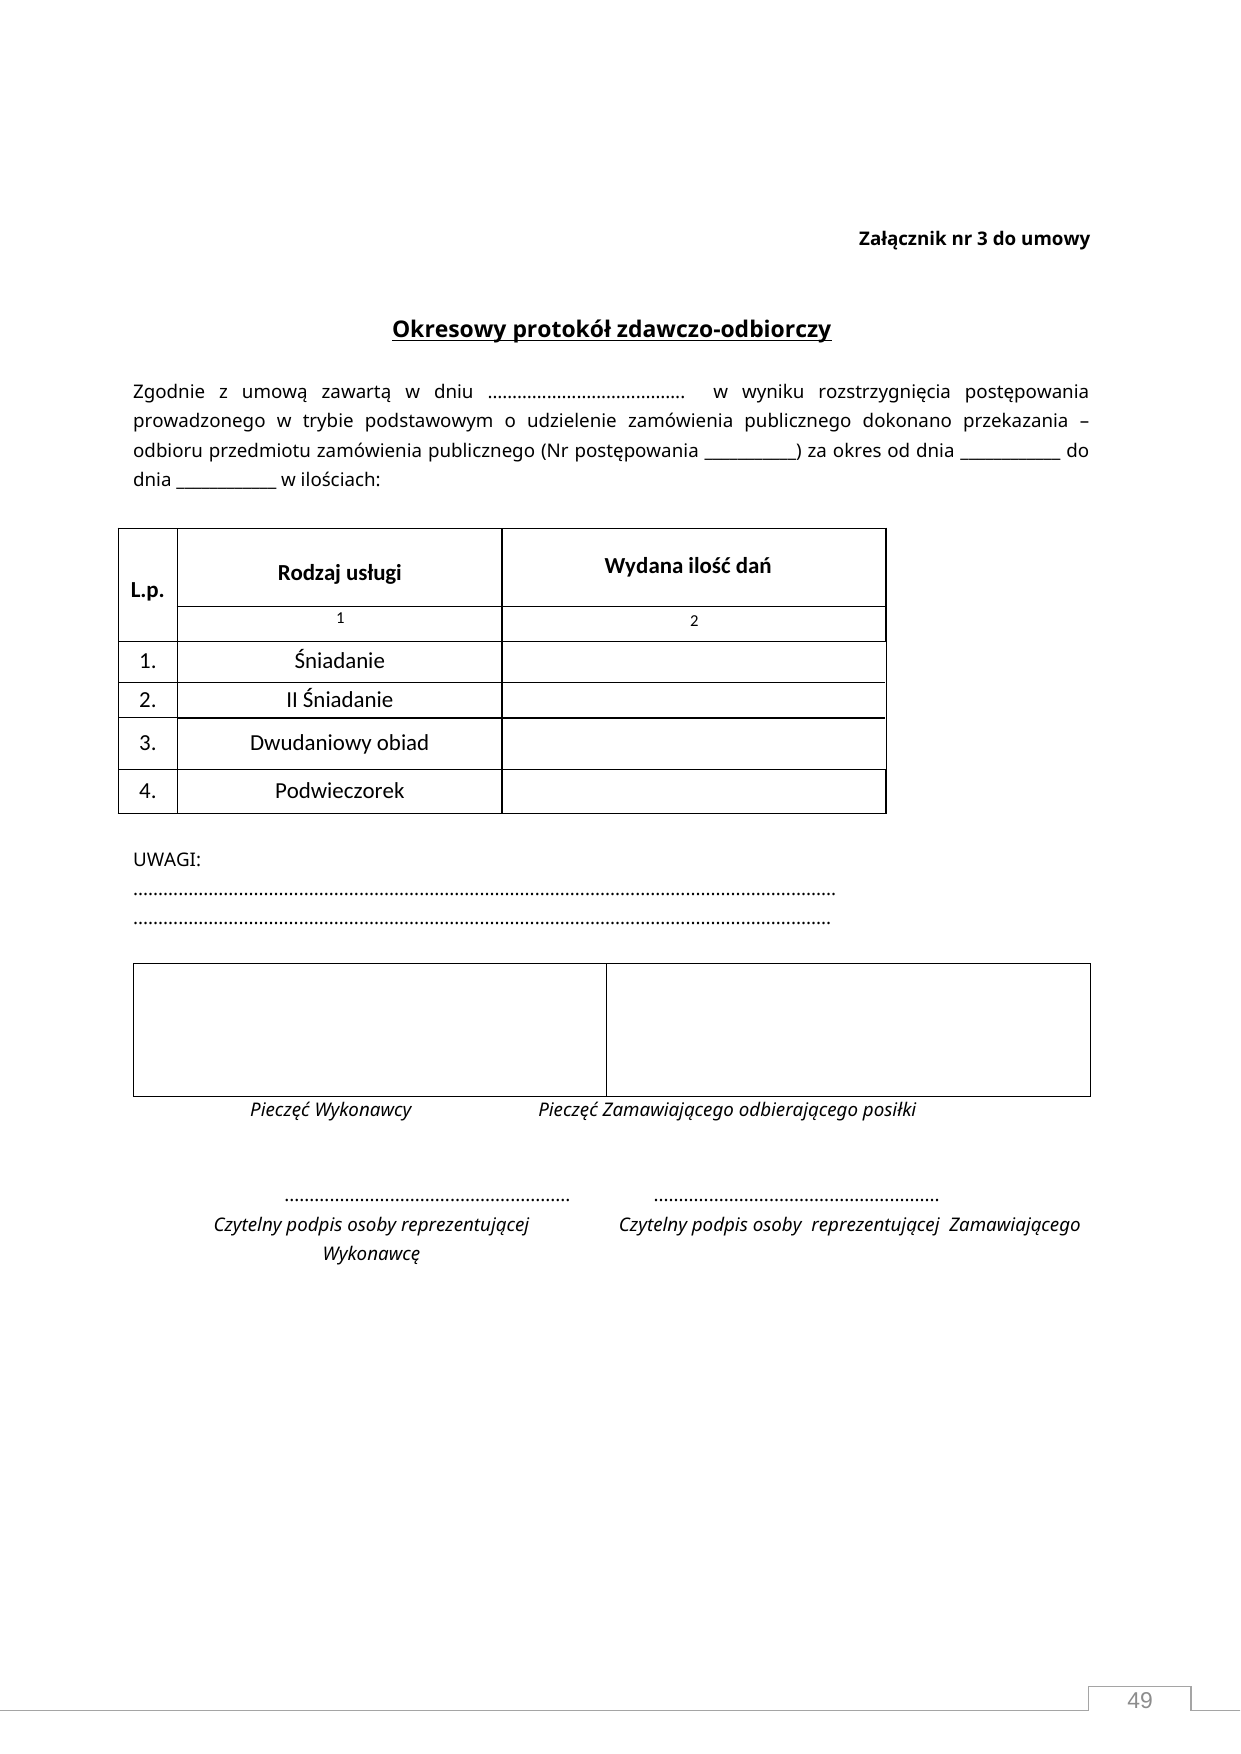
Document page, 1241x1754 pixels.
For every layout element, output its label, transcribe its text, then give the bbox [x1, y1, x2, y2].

text ......................................................... ......................................................... [133, 1182, 1090, 1207]
text ............................................................................................................................................ [133, 875, 1090, 901]
table_header [607, 964, 1090, 1096]
text ........................................................................................................................................... [133, 904, 1090, 930]
table_cell 3. [119, 718, 177, 768]
table_cell Dwudaniowy obiad [178, 719, 501, 768]
table_cell [503, 717, 886, 768]
table_cell Podwieczorek [178, 770, 501, 813]
text Pieczęć Wykonawcy Pieczęć Zamawiającego odbierającego posiłki [133, 1097, 1090, 1122]
table_cell [503, 682, 886, 717]
text UWAGI: [133, 846, 1090, 872]
table_cell 2 [503, 607, 885, 641]
table_header L.p. [119, 529, 177, 641]
table_header Czytelny podpis osoby reprezentującej Zamawiającego [611, 1211, 1090, 1269]
table_header Czytelny podpis osoby reprezentującej Wykonawcę [133, 1211, 611, 1269]
table_header Wydana ilość dań [503, 529, 885, 606]
table_header Rodzaj usługi [178, 529, 501, 606]
table_cell 4. [119, 770, 177, 813]
table_cell Śniadanie [178, 642, 501, 682]
table_cell 1. [119, 642, 177, 682]
table_cell [503, 770, 885, 813]
table_header [134, 964, 606, 1096]
text Zgodnie z umową zawartą w dniu …………………………………. w wyniku rozstrzygnięcia postępowania prowadzonego w trybie podstawowym o udzielenie zamówienia publicznego dokonano przekazania – odbioru przedmiotu zamówienia publicznego (Nr postępowania ___________) za okres od dnia ____________ do dnia ____________ w ilościach: [133, 378, 1090, 492]
table_cell [503, 642, 886, 682]
table_cell 1 [178, 607, 501, 641]
text Załącznik nr 3 do umowy [133, 225, 1090, 251]
table_cell 2. [119, 683, 177, 717]
table_cell II Śniadanie [178, 683, 501, 717]
text Okresowy protokół zdawczo-odbiorczy [133, 313, 1090, 344]
